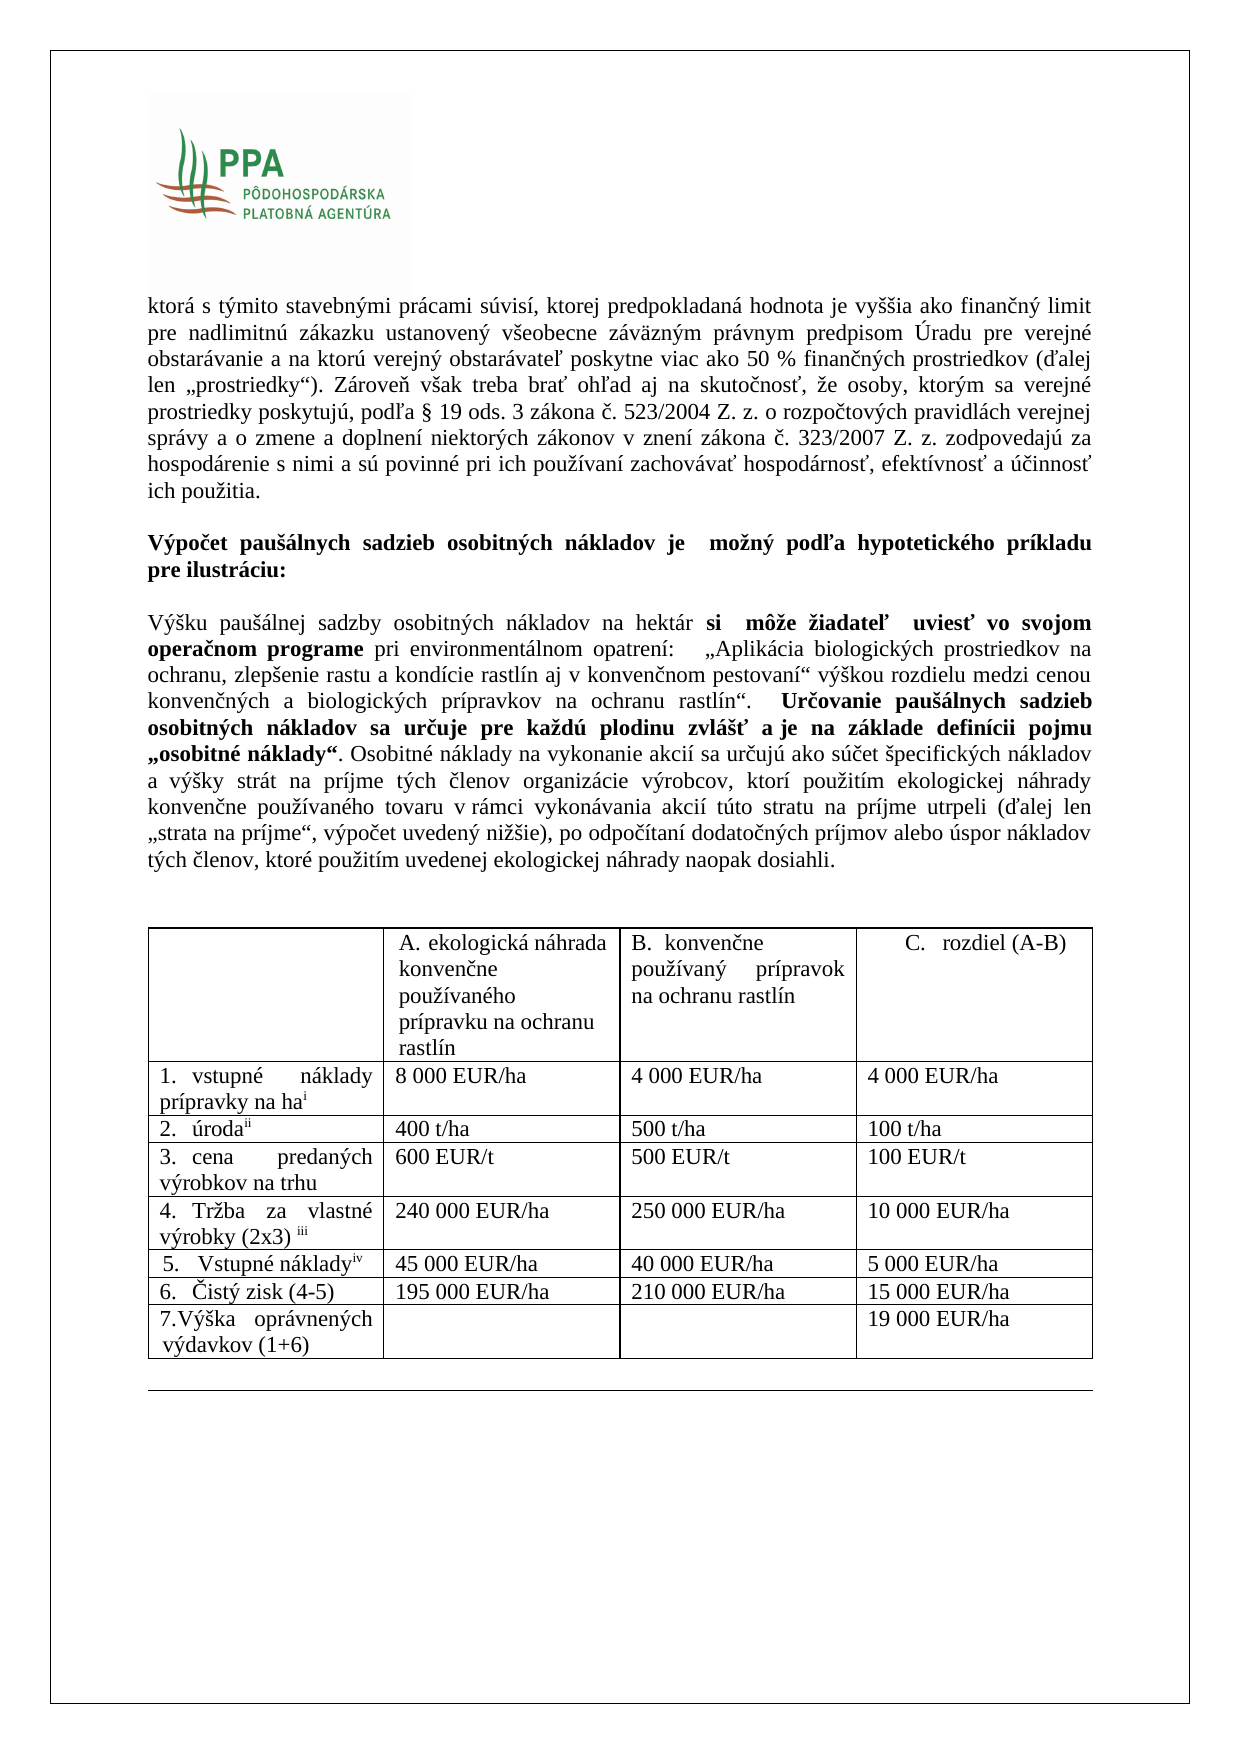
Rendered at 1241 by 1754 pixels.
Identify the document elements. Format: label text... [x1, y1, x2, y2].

table_cell vstupné náklady prípravky na ha [149, 1062, 383, 1114]
table_header konvenčne používaný prípravok na ochranu rastlín [621, 929, 856, 1061]
table_cell 500 t/ha [621, 1116, 856, 1142]
table_cell 100 EUR/t [857, 1143, 1092, 1196]
table_cell Čistý zisk (4-5) [149, 1278, 383, 1304]
table_cell 500 EUR/t [621, 1143, 856, 1196]
table_cell 210 000 EUR/ha [621, 1278, 856, 1304]
table_cell 8 000 EUR/ha [384, 1062, 619, 1114]
table_cell Výška oprávnených výdavkov (1+6) [149, 1305, 383, 1358]
table_cell 400 t/ha [384, 1116, 619, 1142]
table_cell 10 000 EUR/ha [857, 1197, 1092, 1249]
table_cell [384, 1305, 619, 1358]
table_cell 100 t/ha [857, 1116, 1092, 1142]
table_header [149, 929, 383, 1061]
table_cell 195 000 EUR/ha [384, 1278, 619, 1304]
text Výpočet paušálnych sadzieb osobitných nákladov je možný podľa hypotetického príkladu pre ilustráciu: [147, 529, 1093, 582]
table_cell 240 000 EUR/ha [384, 1197, 619, 1249]
picture [147, 92, 414, 292]
table_cell 40 000 EUR/ha [621, 1250, 856, 1277]
table_cell Vstupné náklady [149, 1250, 383, 1277]
table_cell cena predaných výrobkov na trhu [149, 1143, 383, 1196]
table_cell [621, 1305, 856, 1358]
table_cell úroda [149, 1116, 383, 1142]
table_cell 4 000 EUR/ha [857, 1062, 1092, 1114]
table_cell 5 000 EUR/ha [857, 1250, 1092, 1277]
table_cell 45 000 EUR/ha [384, 1250, 619, 1277]
table_cell 15 000 EUR/ha [857, 1278, 1092, 1304]
table_cell 4 000 EUR/ha [621, 1062, 856, 1114]
table_cell 250 000 EUR/ha [621, 1197, 856, 1249]
table_cell Tržba za vlastné výrobky (2x3) [149, 1197, 383, 1249]
text Výšku paušálnej sadzby osobitných nákladov na hektár si môže žiadateľ uviesť vo svojom operačnom programe pri environmentálnom opatrení: „Aplikácia biologických prostriedkov na ochranu, zlepšenie rastu a kondície rastlín aj v konvenčnom pestovaní“ výškou rozdielu medzi cenou konvenčných a biologických prípravkov na ochranu rastlín“. Určovanie paušálnych sadzieb osobitných nákladov sa určuje pre každú plodinu zvlášť a je na základe definícii pojmu „osobitné náklady“. Osobitné náklady na vykonanie akcií sa určujú ako súčet špecifických nákladov a výšky strát na príjme tých členov organizácie výrobcov, ktorí použitím ekologickej náhrady konvenčne používaného tovaru v rámci vykonávania akcií túto stratu na príjme utrpeli (ďalej len „strata na príjme“, výpočet uvedený nižšie), po odpočítaní dodatočných príjmov alebo úspor nákladov tých členov, ktoré použitím uvedenej ekologickej náhrady naopak dosiahli. [147, 608, 1093, 872]
table_cell 19 000 EUR/ha [857, 1305, 1092, 1358]
table_cell 600 EUR/t [384, 1143, 619, 1196]
table_header rozdiel (A-B) [857, 929, 1092, 1061]
table_header ekologická náhrada konvenčne používaného prípravku na ochranu rastlín [384, 929, 619, 1061]
